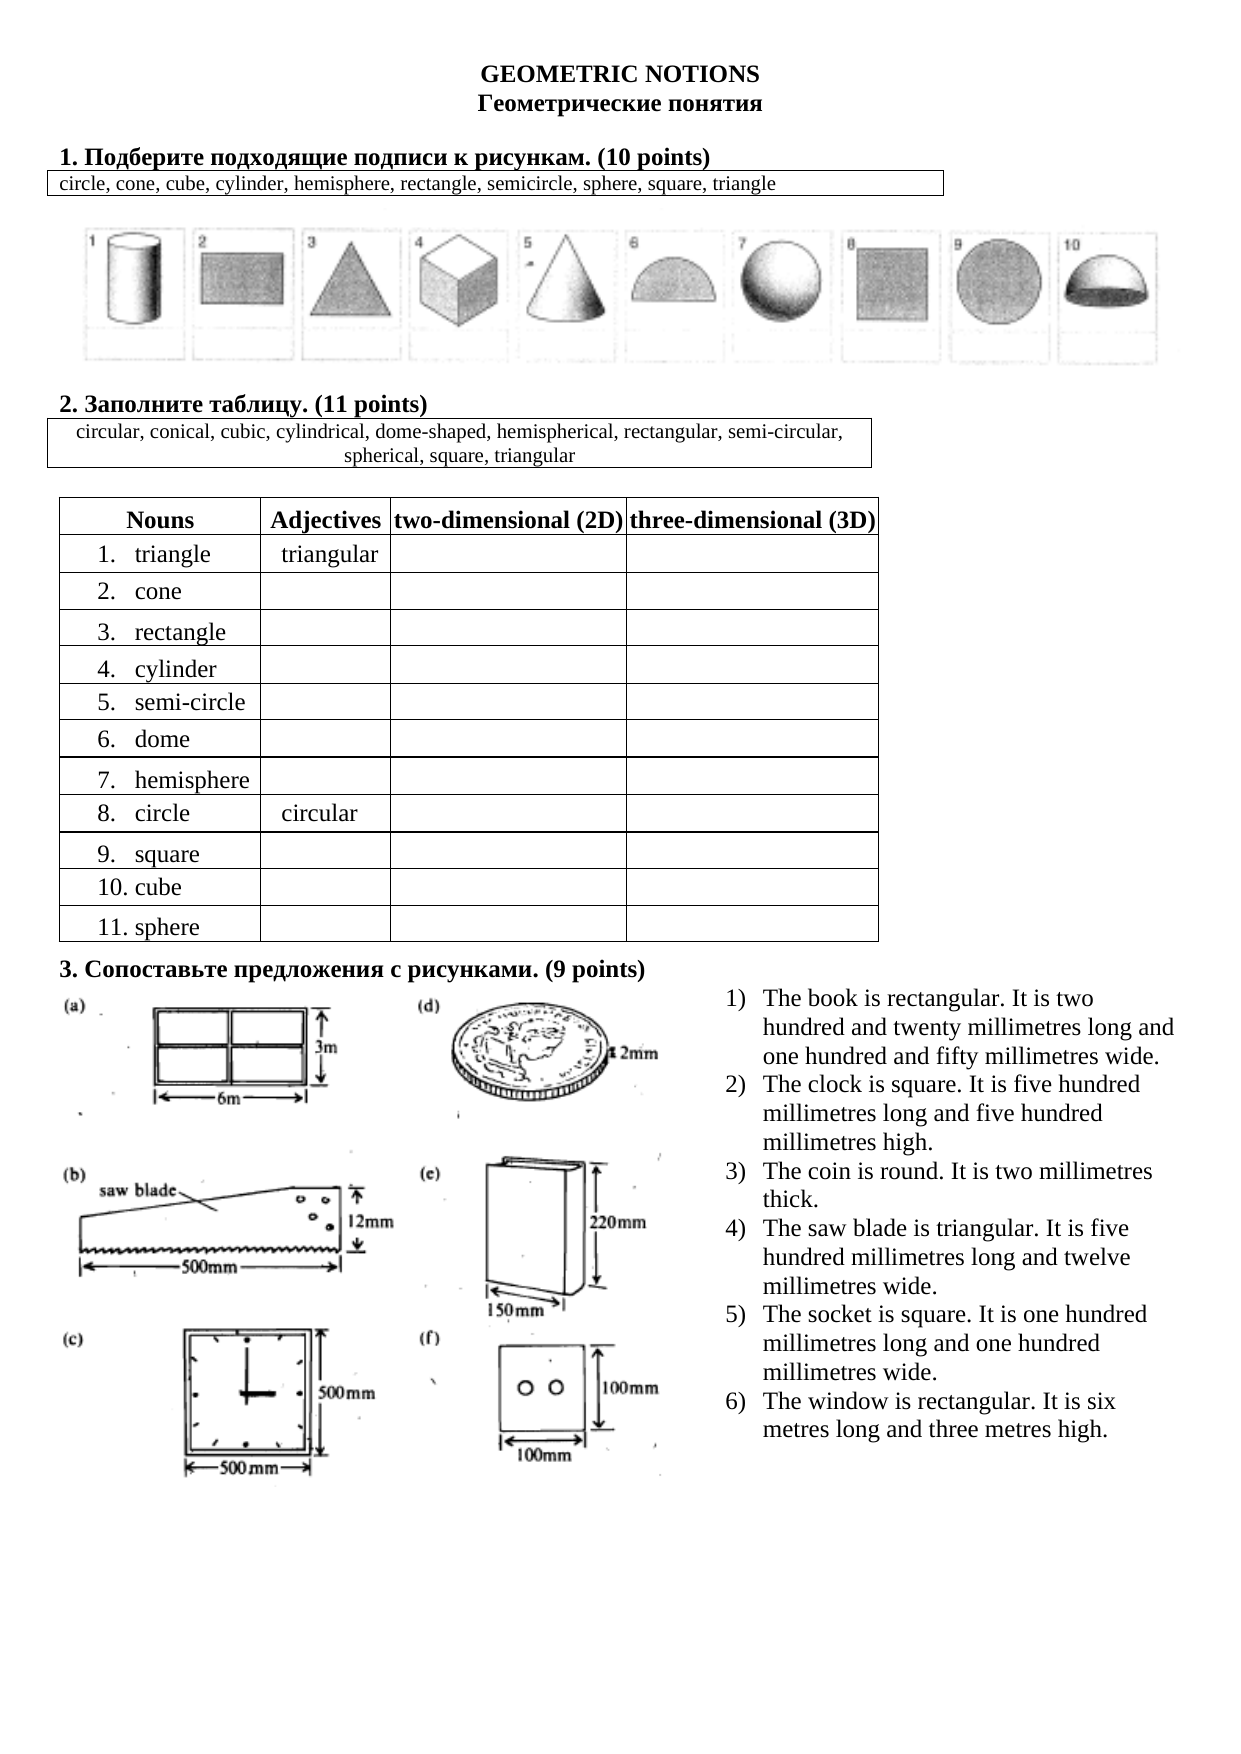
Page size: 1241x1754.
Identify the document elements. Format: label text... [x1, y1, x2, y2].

table_cell circular [261, 795, 390, 831]
table_cell [627, 684, 878, 719]
table_cell sphere [60, 906, 260, 941]
table_cell [391, 795, 626, 831]
list The coin is round. It is two millimetres thick. [669, 1156, 1181, 1213]
table_cell [391, 646, 626, 683]
text 1. Подберите подходящие подписи к рисункам. (10 points) [59, 142, 1181, 170]
text 3. Сопоставьте предложения с рисунками. (9 points) [59, 954, 1181, 983]
table_cell [391, 535, 626, 572]
table_cell [627, 610, 878, 645]
table_cell [391, 720, 626, 756]
list The clock is square. It is five hundred millimetres long and five hundred millimetres high. [669, 1069, 1181, 1156]
table_cell cube [60, 869, 260, 904]
list The socket is square. It is one hundred millimetres long and one hundred millimetres wide. [669, 1299, 1181, 1386]
text GEOMETRIC NOTIONS [59, 59, 1181, 88]
table_cell [261, 646, 390, 683]
list The window is rectangular. It is six metres long and three metres high. [669, 1386, 1181, 1443]
picture [59, 992, 669, 1487]
table_cell cone [60, 573, 260, 609]
table_cell circle [60, 795, 260, 831]
table_header Nouns [60, 498, 260, 534]
table_cell triangle [60, 535, 260, 572]
list The book is rectangular. It is two hundred and twenty millimetres long and one hundred and fifty millimetres wide. [97, 983, 1181, 1069]
text Геометрические понятия [59, 88, 1181, 117]
table_cell [391, 833, 626, 868]
table_cell [391, 610, 626, 645]
table_cell [391, 573, 626, 609]
table_header circle, cone, cube, cylinder, hemisphere, rectangle, semicircle, sphere, square, triangle [48, 171, 943, 195]
table_cell [627, 646, 878, 683]
table_cell [261, 906, 390, 941]
table_cell [261, 869, 390, 904]
table_cell [627, 758, 878, 793]
table_cell [261, 758, 390, 793]
table_cell [391, 758, 626, 793]
table_cell [627, 535, 878, 572]
table_cell hemisphere [60, 758, 260, 793]
table_cell [627, 795, 878, 831]
table_cell [391, 684, 626, 719]
table_header three-dimensional (3D) [627, 498, 878, 534]
table_cell [627, 833, 878, 868]
text 2. Заполните таблицу. (11 points) [59, 389, 1181, 418]
table_cell [261, 573, 390, 609]
table_cell rectangle [60, 610, 260, 645]
table_cell triangular [261, 535, 390, 572]
picture [59, 208, 1184, 377]
table_cell [261, 720, 390, 756]
table_cell [391, 869, 626, 904]
table_cell [261, 684, 390, 719]
table_cell [261, 610, 390, 645]
table_cell [627, 720, 878, 756]
table_cell [391, 906, 626, 941]
table_cell semi-circle [60, 684, 260, 719]
table_header two-dimensional (2D) [391, 498, 626, 534]
table_cell cylinder [60, 646, 260, 683]
table_cell [627, 906, 878, 941]
list The saw blade is triangular. It is five hundred millimetres long and twelve millimetres wide. [669, 1213, 1181, 1299]
table_cell dome [60, 720, 260, 756]
table_cell [627, 573, 878, 609]
table_header circular, conical, cubic, cylindrical, dome-shaped, hemispherical, rectangular, semi-circular, spherical, square, triangular [48, 419, 871, 467]
table_cell square [60, 833, 260, 868]
table_cell [261, 833, 390, 868]
table_cell [627, 869, 878, 904]
table_header Adjectives [261, 498, 390, 534]
